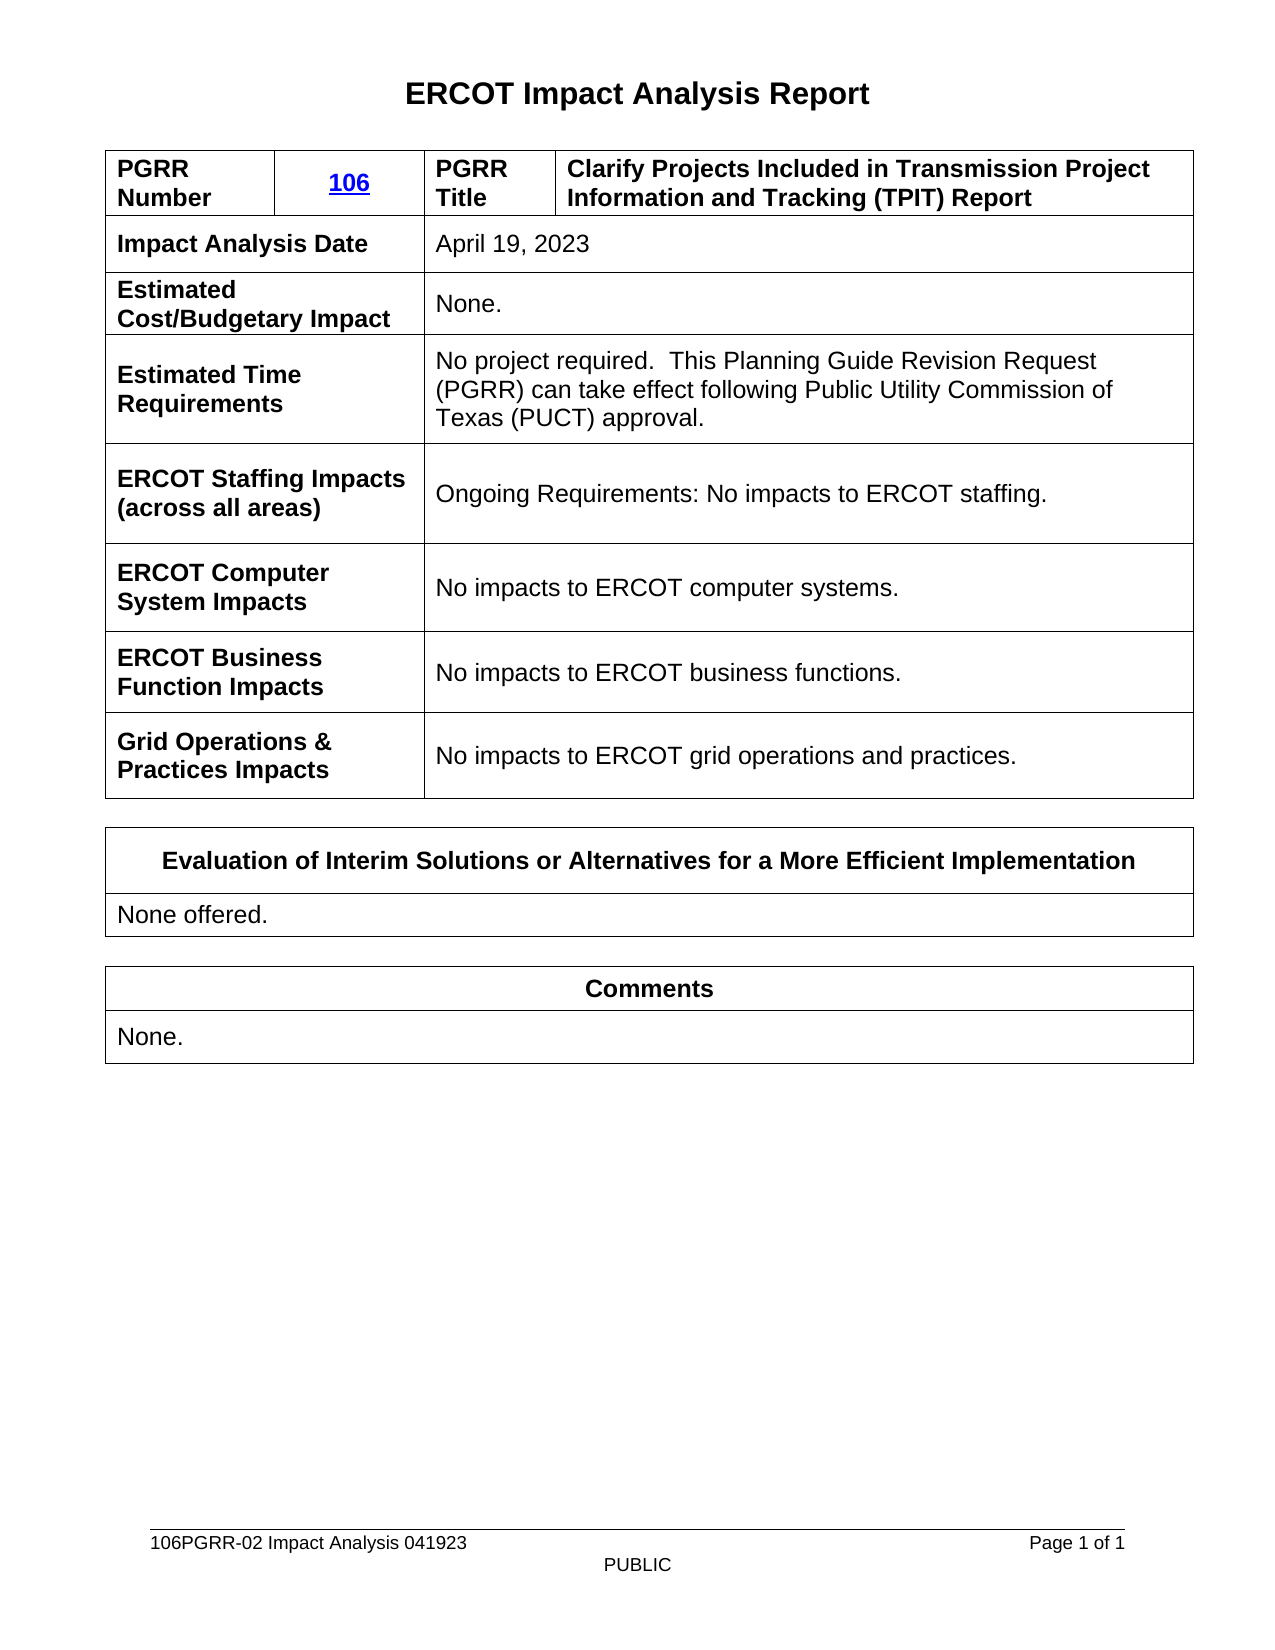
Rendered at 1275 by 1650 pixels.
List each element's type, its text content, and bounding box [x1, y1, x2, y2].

table_cell Ongoing Requirements: No impacts to ERCOT staffing. [425, 444, 1193, 543]
table_cell Estimated Time Requirements [106, 335, 424, 442]
table_header Evaluation of Interim Solutions or Alternatives for a More Efficient Implementation [106, 828, 1193, 893]
table_cell Impact Analysis Date [106, 216, 424, 272]
table_header Clarify Projects Included in Transmission Project Information and Tracking (TPIT) Report [556, 151, 1193, 214]
table_cell ERCOT Business Function Impacts [106, 632, 424, 712]
table_header Comments [106, 967, 1193, 1009]
table_cell ERCOT Staffing Impacts (across all areas) [106, 444, 424, 543]
table_header PGRR Number [106, 151, 274, 214]
table_cell Grid Operations & Practices Impacts [106, 713, 424, 797]
table_cell Estimated Cost/Budgetary Impact [106, 273, 424, 334]
table_header 106 [275, 151, 424, 214]
table_cell No impacts to ERCOT grid operations and practices. [425, 713, 1193, 797]
table_cell April 19, 2023 [425, 216, 1193, 272]
table_cell ERCOT Computer System Impacts [106, 544, 424, 631]
table_cell None offered. [106, 894, 1193, 936]
table_cell No project required. This Planning Guide Revision Request (PGRR) can take effect following Public Utility Commission of Texas (PUCT) approval. [425, 335, 1193, 442]
table_cell None. [106, 1011, 1193, 1063]
table_cell No impacts to ERCOT computer systems. [425, 544, 1193, 631]
table_header PGRR Title [425, 151, 555, 214]
table_cell No impacts to ERCOT business functions. [425, 632, 1193, 712]
table_cell None. [425, 273, 1193, 334]
